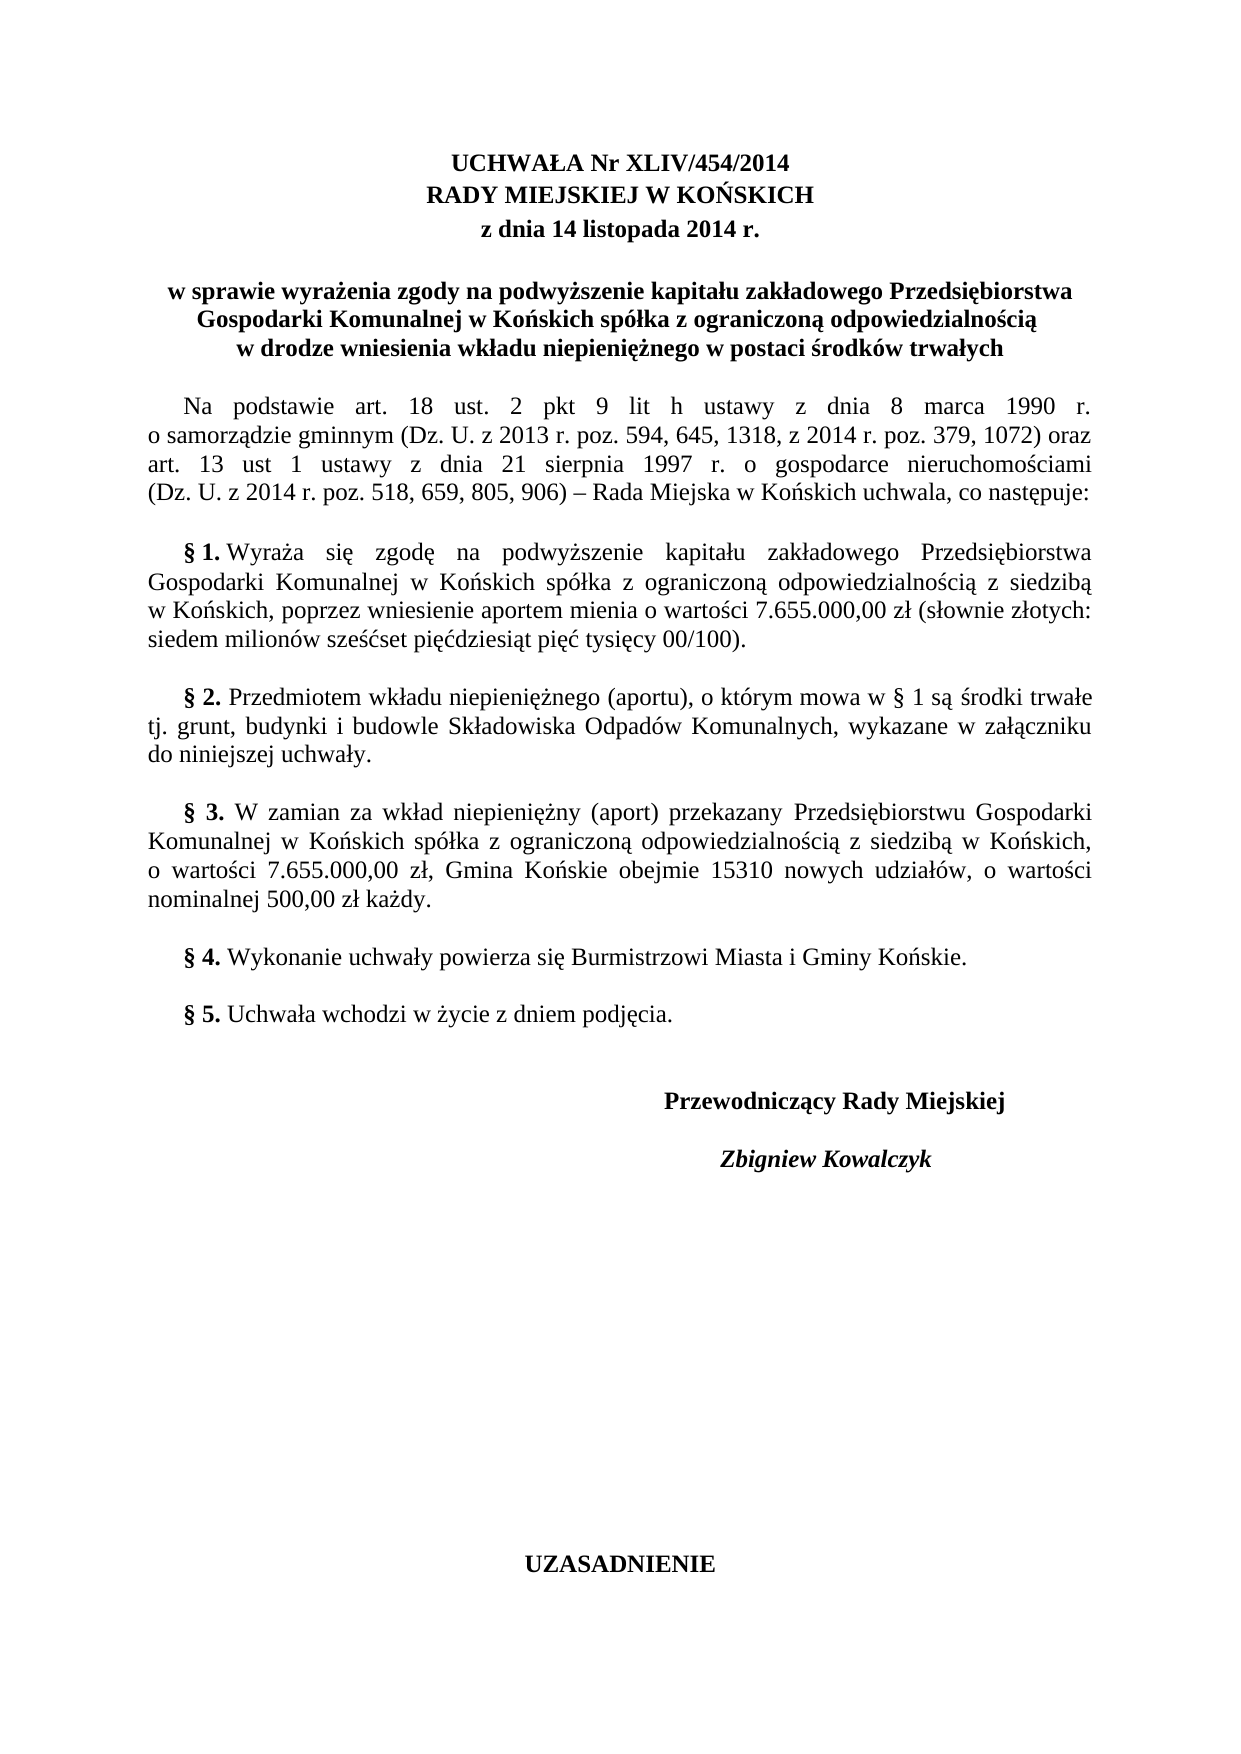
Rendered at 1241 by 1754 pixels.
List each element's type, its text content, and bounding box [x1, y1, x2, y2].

text § 2. Przedmiotem wkładu niepieniężnego (aportu), o którym mowa w § 1 są środki trwałe tj. grunt, budynki i budowle Składowiska Odpadów Komunalnych, wykazane w załączniku do niniejszej uchwały. [148, 682, 1093, 768]
text UZASADNIENIE [148, 1549, 1093, 1578]
text UCHWAŁA Nr XLIV/454/2014 [148, 148, 1093, 176]
text § 5. Uchwała wchodzi w życie z dniem podjęcia. [148, 999, 1093, 1028]
text RADY MIEJSKIEJ W KOŃSKICH [148, 181, 1093, 209]
text z dnia 14 listopada 2014 r. [148, 214, 1093, 242]
text Przewodniczący Rady Miejskiej [590, 1086, 1093, 1115]
text § 4. Wykonanie uchwały powierza się Burmistrzowi Miasta i Gminy Końskie. [148, 942, 1093, 970]
text § 3. W zamian za wkład niepieniężny (aport) przekazany Przedsiębiorstwu Gospodarki Komunalnej w Końskich spółka z ograniczoną odpowiedzialnością z siedzibą w Końskich, o wartości 7.655.000,00 zł, Gmina Końskie obejmie 15310 nowych udziałów, o wartości nominalnej 500,00 zł każdy. [148, 797, 1093, 912]
text Na podstawie art. 18 ust. 2 pkt 9 lit h ustawy z dnia 8 marca 1990 r. o samorządzie gminnym (Dz. U. z 2013 r. poz. 594, 645, 1318, z 2014 r. poz. 379, 1072) oraz art. 13 ust 1 ustawy z dnia 21 sierpnia 1997 r. o gospodarce nieruchomościami (Dz. U. z 2014 r. poz. 518, 659, 805, 906) – Rada Miejska w Końskich uchwala, co następuje: [148, 391, 1093, 506]
text Zbigniew Kowalczyk [664, 1144, 1093, 1172]
text w sprawie wyrażenia zgody na podwyższenie kapitału zakładowego Przedsiębiorstwa Gospodarki Komunalnej w Końskich spółka z ograniczoną odpowiedzialnością w drodze wniesienia wkładu niepieniężnego w postaci środków trwałych [148, 276, 1093, 362]
text § 1. Wyraża się zgodę na podwyższenie kapitału zakładowego Przedsiębiorstwa Gospodarki Komunalnej w Końskich spółka z ograniczoną odpowiedzialnością z siedzibą w Końskich, poprzez wniesienie aportem mienia o wartości 7.655.000,00 zł (słownie złotych: siedem milionów sześćset pięćdziesiąt pięć tysięcy 00/100). [148, 535, 1093, 653]
